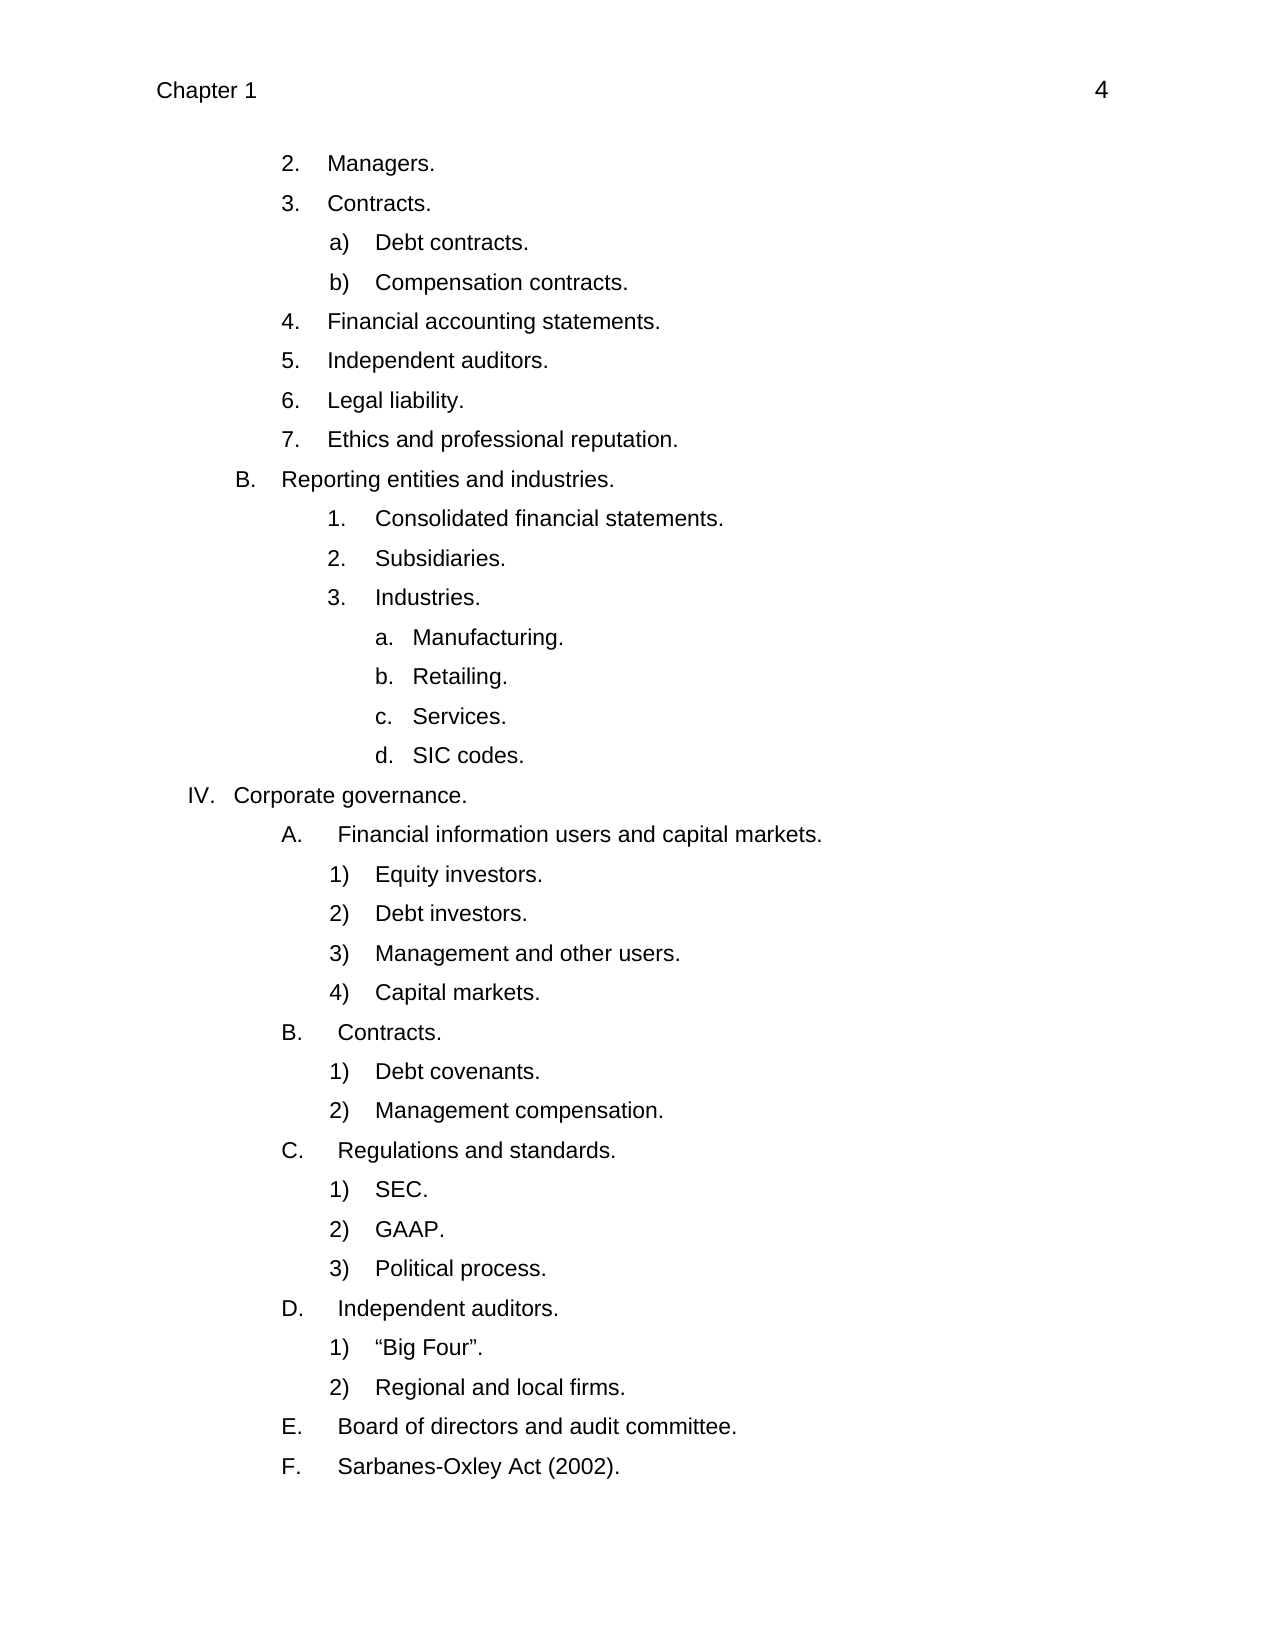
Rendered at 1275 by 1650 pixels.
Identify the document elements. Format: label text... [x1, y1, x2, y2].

text E. Board of directors and audit committee. [235, 1413, 1125, 1440]
text 1) Debt covenants. [329, 1058, 1125, 1084]
text 3) Management and other users. [329, 939, 1125, 966]
text b. Retailing. [282, 663, 1125, 689]
text C. Regulations and standards. [235, 1137, 1125, 1163]
text a) Debt contracts. [329, 229, 1125, 255]
text 2) Regional and local firms. [329, 1374, 1125, 1400]
text 1) Equity investors. [329, 861, 1125, 887]
text B. Contracts. [235, 1018, 1125, 1045]
text D. Independent auditors. [235, 1295, 1125, 1321]
text A. Financial information users and capital markets. [235, 821, 1125, 847]
text 2) Debt investors. [329, 900, 1125, 926]
text F. Sarbanes-Oxley Act (2002). [235, 1453, 1125, 1479]
text B. Reporting entities and industries. [235, 466, 1125, 492]
text 4) Capital markets. [329, 979, 1125, 1005]
text a. Manufacturing. [282, 624, 1125, 650]
text 2. Managers. [281, 150, 1125, 176]
text 1) “Big Four”. [329, 1334, 1125, 1361]
text IV. Corporate governance. [187, 782, 1125, 808]
text 7. Ethics and professional reputation. [281, 426, 1125, 453]
text 2. Subsidiaries. [282, 545, 1125, 571]
text d. SIC codes. [282, 742, 1125, 768]
text 1) SEC. [329, 1176, 1125, 1203]
text 6. Legal liability. [281, 387, 1125, 413]
text b) Compensation contracts. [329, 268, 1125, 295]
text 3) Political process. [329, 1255, 1125, 1282]
text 1. Consolidated financial statements. [282, 505, 1125, 532]
text 4. Financial accounting statements. [281, 308, 1125, 334]
text 2) GAAP. [329, 1216, 1125, 1242]
text 2) Management compensation. [329, 1097, 1125, 1124]
text 5. Independent auditors. [281, 347, 1125, 374]
text 3. Industries. [282, 584, 1125, 611]
text c. Services. [282, 703, 1125, 729]
text 3. Contracts. [281, 189, 1125, 216]
